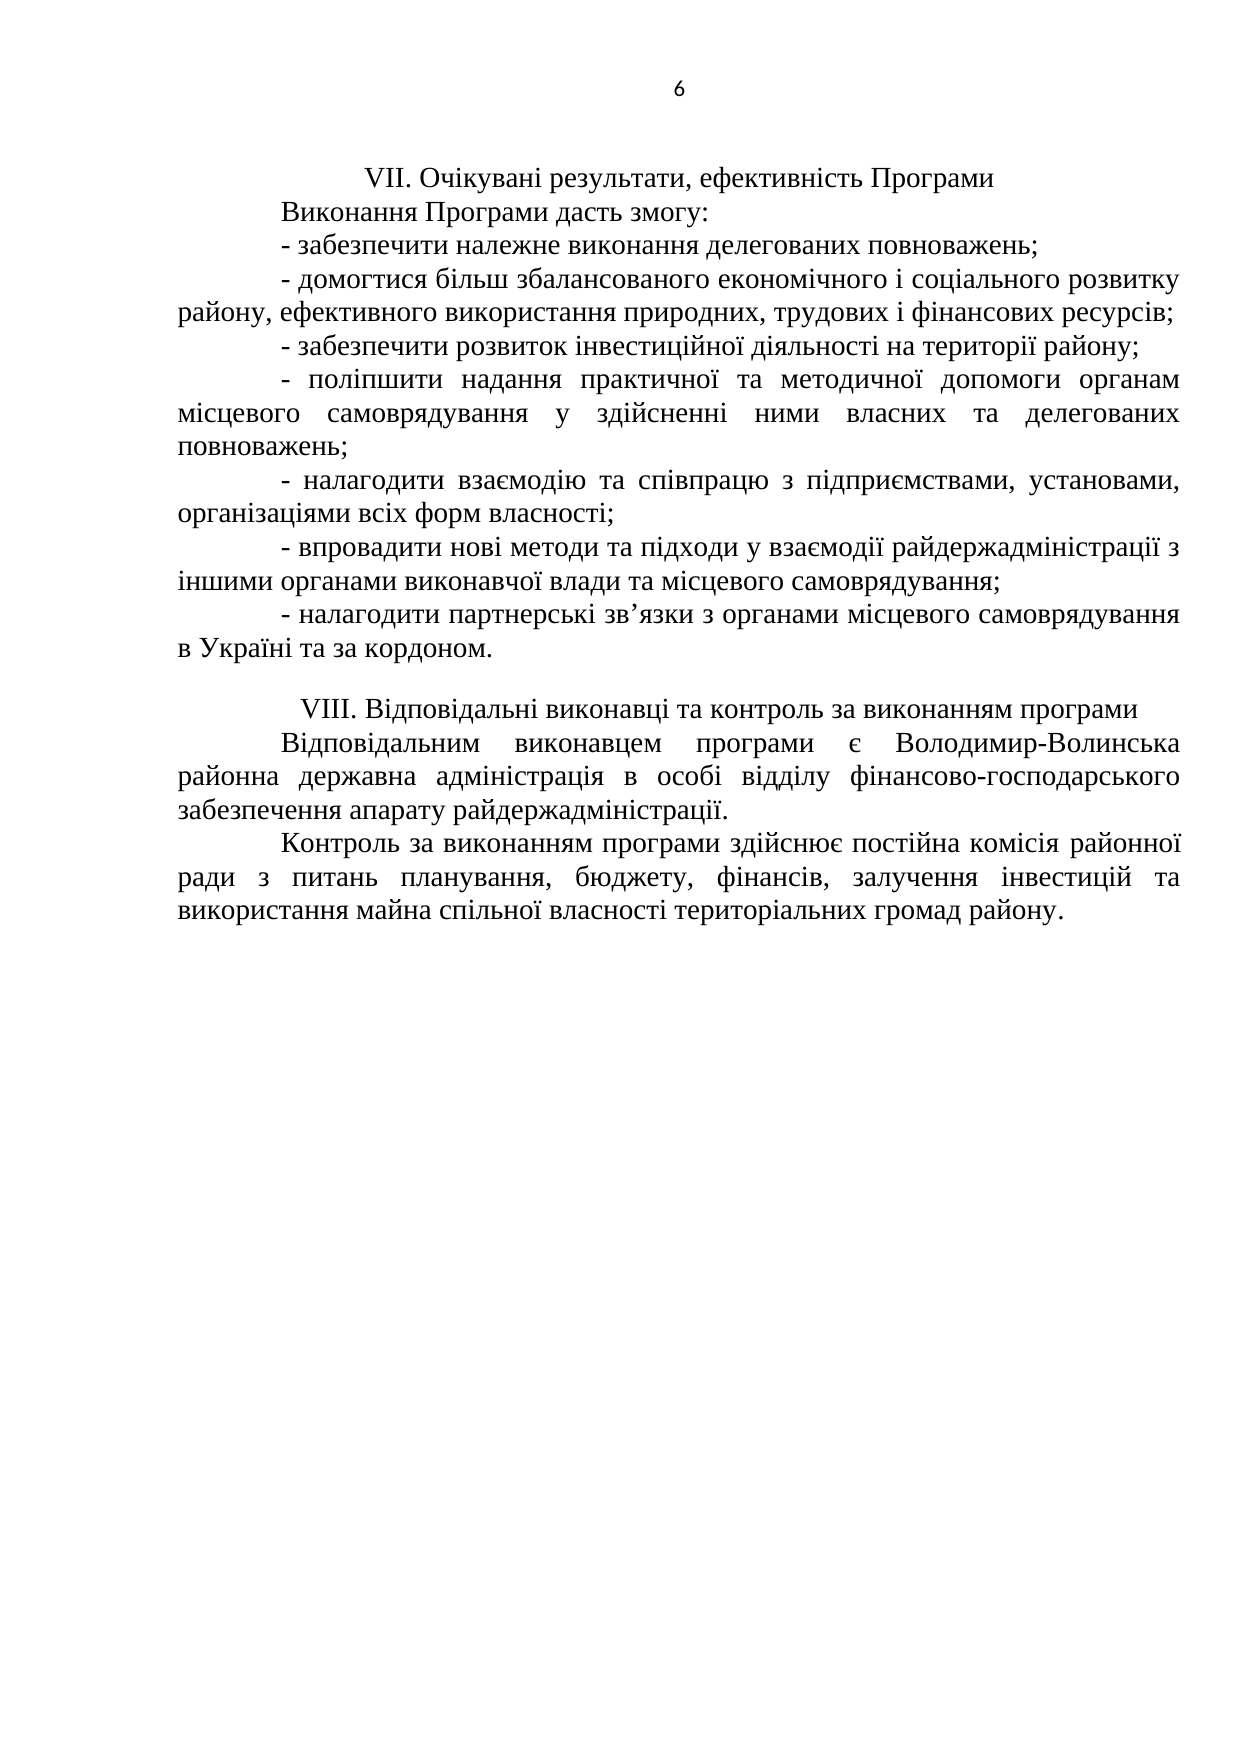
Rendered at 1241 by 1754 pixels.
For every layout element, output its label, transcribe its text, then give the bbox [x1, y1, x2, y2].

text - домогтися більш збалансованого економічного і соціального розвитку району, ефективного використання природних, трудових і фінансових ресурсів; [177, 261, 1181, 328]
text - налагодити партнерські зв’язки з органами місцевого самоврядування в Україні та за кордоном. [177, 596, 1181, 663]
text Виконання Програми дасть змогу: [177, 194, 1181, 227]
text - впровадити нові методи та підходи у взаємодії райдержадміністрації з іншими органами виконавчої влади та місцевого самоврядування; [177, 529, 1181, 596]
text VIII. Відповідальні виконавці та контроль за виконанням програми [177, 691, 1181, 725]
text VII. Очікувані результати, ефективність Програми [177, 160, 1181, 194]
text - забезпечити належне виконання делегованих повноважень; [177, 227, 1181, 261]
text Відповідальним виконавцем програми є Володимир-Волинська районна державна адміністрація в особі відділу фінансово-господарського забезпечення апарату райдержадміністрації. [177, 725, 1181, 825]
text Контроль за виконанням програми здійснює постійна комісія районної ради з питань планування, бюджету, фінансів, залучення інвестицій та використання майна спільної власності територіальних громад району. [177, 825, 1181, 926]
text - поліпшити надання практичної та методичної допомоги органам місцевого самоврядування у здійсненні ними власних та делегованих повноважень; [177, 361, 1181, 462]
text - забезпечити розвиток інвестиційної діяльності на території району; [177, 328, 1181, 361]
text - налагодити взаємодію та співпрацю з підприємствами, установами, організаціями всіх форм власності; [177, 462, 1181, 529]
